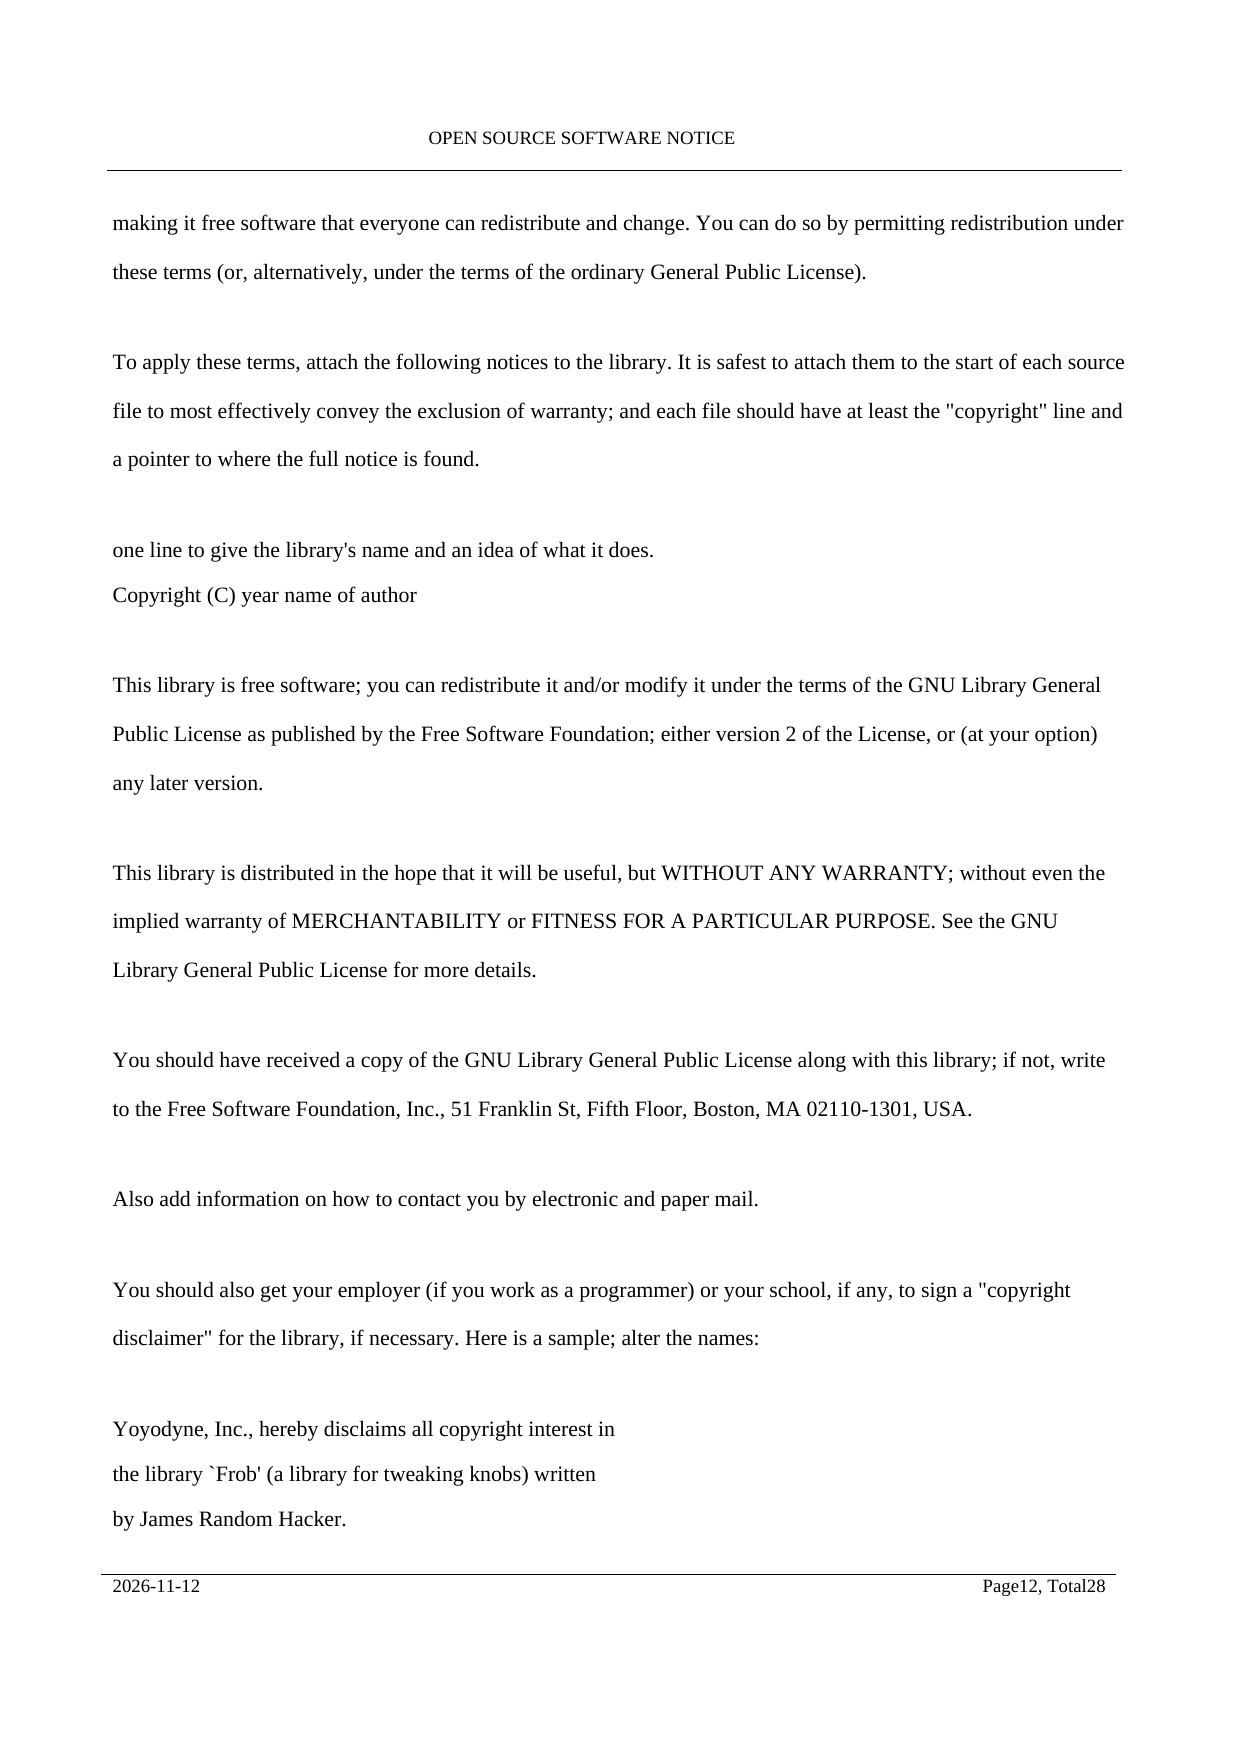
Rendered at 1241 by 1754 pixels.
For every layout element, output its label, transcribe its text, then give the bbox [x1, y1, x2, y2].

text the library `Frob' (a library for tweaking knobs) written [112, 1457, 1128, 1489]
text Also add information on how to contact you by electronic and paper mail. [112, 1183, 1128, 1215]
text To apply these terms, attach the following notices to the library. It is safest to attach them to the start of each source file to most effectively convey the exclusion of warranty; and each file should have at least the "copyright" line and a pointer to where the full notice is found. [112, 345, 1128, 475]
text by James Random Hacker. [112, 1502, 1128, 1534]
text one line to give the library's name and an idea of what it does. [112, 533, 1128, 566]
text You should also get your employer (if you work as a programmer) or your school, if any, to sign a "copyright disclaimer" for the library, if necessary. Here is a sample; alter the names: [112, 1273, 1128, 1354]
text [112, 206, 1128, 288]
text You should have received a copy of the GNU Library General Public License along with this library; if not, write to the Free Software Foundation, Inc., 51 Franklin St, Fifth Floor, Boston, MA 02110-1301, USA. [112, 1044, 1128, 1125]
text Copyright (C) year name of author [112, 578, 1128, 611]
text Yoyodyne, Inc., hereby disclaims all copyright interest in [112, 1412, 1128, 1444]
text This library is distributed in the hope that it will be useful, but WITHOUT ANY WARRANTY; without even the implied warranty of MERCHANTABILITY or FITNESS FOR A PARTICULAR PURPOSE. See the GNU Library General Public License for more details. [112, 856, 1128, 986]
text This library is free software; you can redistribute it and/or modify it under the terms of the GNU Library General Public License as published by the Free Software Foundation; either version 2 of the License, or (at your option) any later version. [112, 668, 1128, 798]
